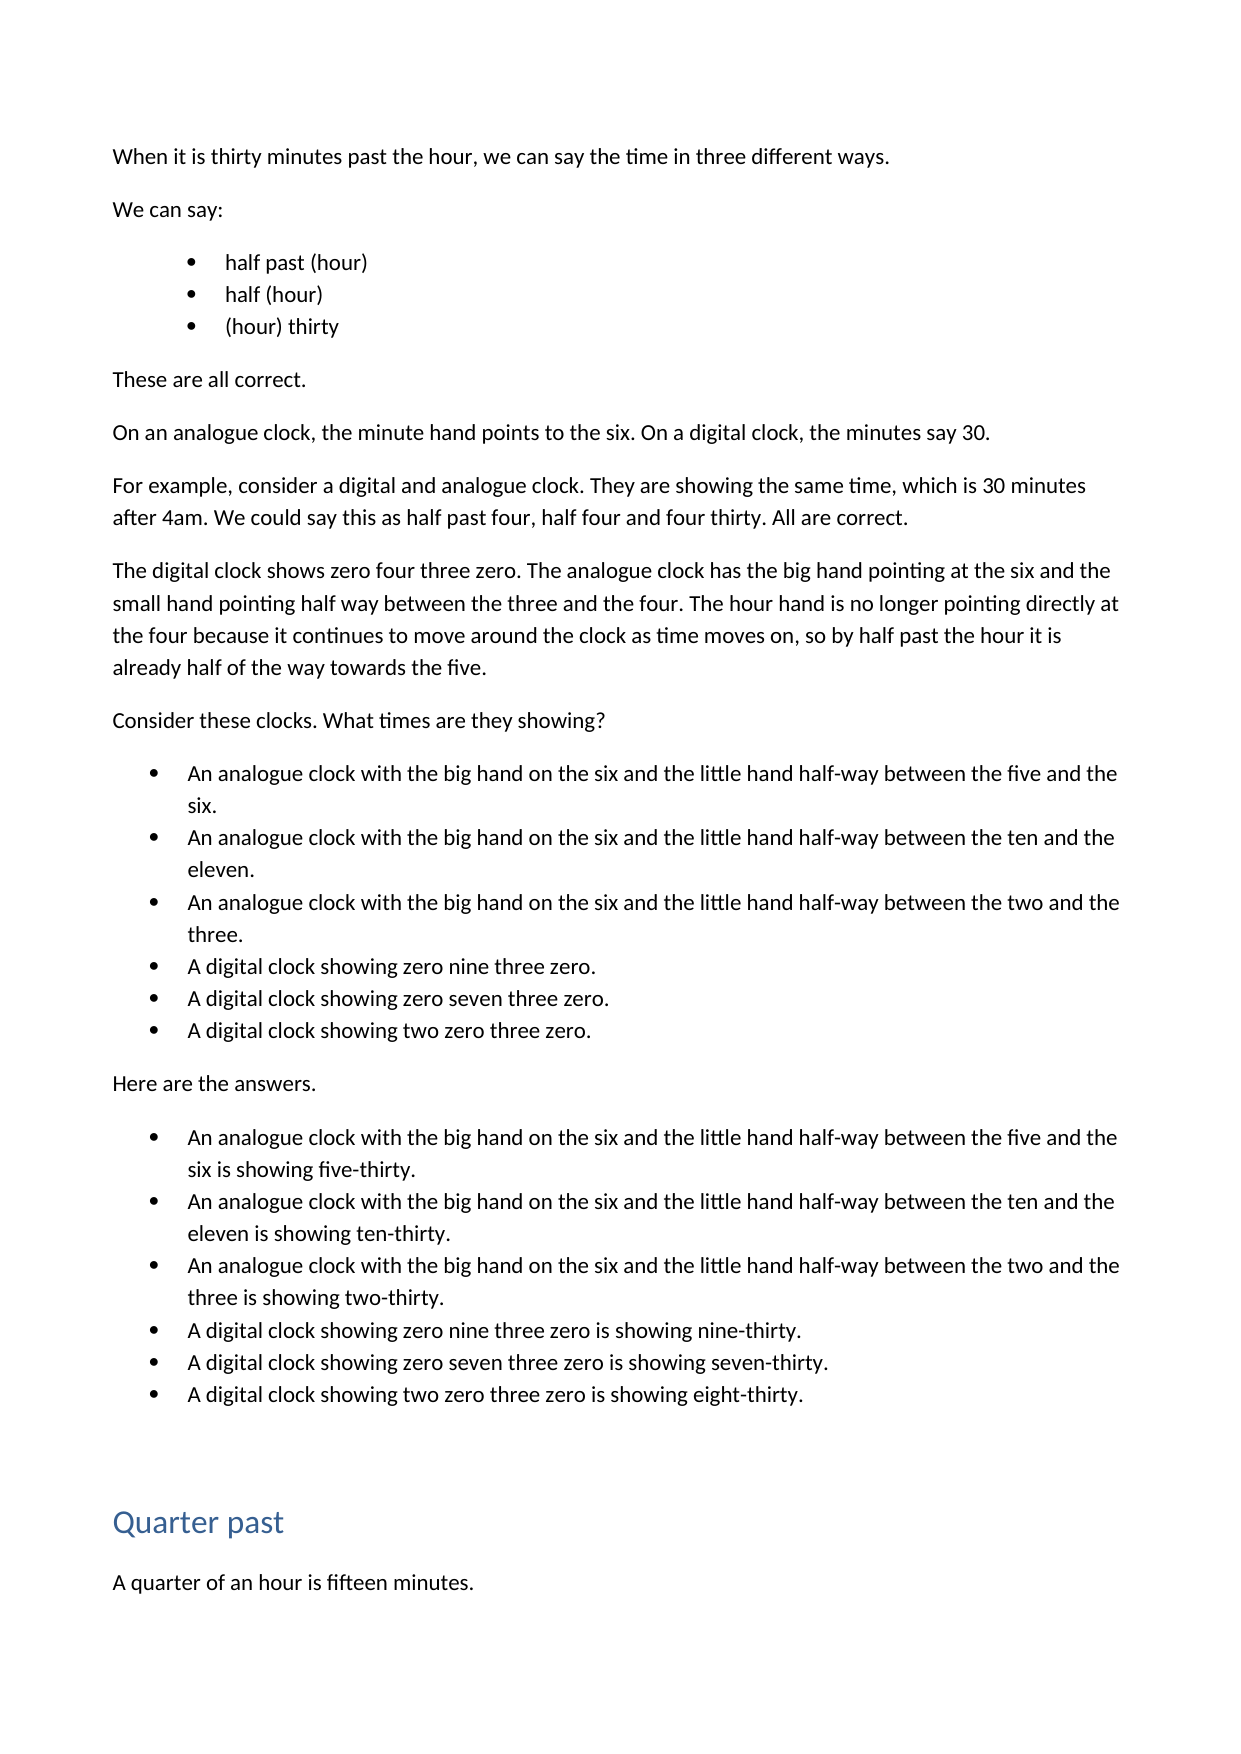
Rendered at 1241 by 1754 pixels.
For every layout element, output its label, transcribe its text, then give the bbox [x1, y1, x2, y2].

text When it is thirty minutes past the hour, we can say the time in three different ways. [112, 142, 1128, 170]
list half past (hour) [187, 248, 1128, 276]
list A digital clock showing zero nine three zero. [150, 952, 1128, 980]
text A quarter of an hour is fifteen minutes. [112, 1568, 1128, 1596]
list A digital clock showing zero seven three zero is showing seven-thirty. [150, 1348, 1128, 1376]
list An analogue clock with the big hand on the six and the little hand half-way between the five and the six. [150, 759, 1128, 819]
text Consider these clocks. What times are they showing? [112, 706, 1128, 734]
list An analogue clock with the big hand on the six and the little hand half-way between the five and the six is showing five-thirty. [150, 1123, 1128, 1183]
list A digital clock showing two zero three zero. [150, 1017, 1128, 1044]
text Here are the answers. [112, 1069, 1128, 1098]
list An analogue clock with the big hand on the six and the little hand half-way between the ten and the eleven. [150, 823, 1128, 884]
list half (hour) [187, 280, 1128, 308]
list A digital clock showing zero seven three zero. [150, 984, 1128, 1012]
list A digital clock showing zero nine three zero is showing nine-thirty. [150, 1316, 1128, 1344]
text Quarter past [112, 1501, 1128, 1541]
list An analogue clock with the big hand on the six and the little hand half-way between the two and the three. [150, 888, 1128, 948]
text For example, consider a digital and analogue clock. They are showing the same time, which is 30 minutes after 4am. We could say this as half past four, half four and four thirty. All are correct. [112, 471, 1128, 531]
text We can say: [112, 195, 1128, 223]
text On an analogue clock, the minute hand points to the six. On a digital clock, the minutes say 30. [112, 418, 1128, 446]
text These are all correct. [112, 365, 1128, 393]
list An analogue clock with the big hand on the six and the little hand half-way between the ten and the eleven is showing ten-thirty. [150, 1187, 1128, 1247]
list An analogue clock with the big hand on the six and the little hand half-way between the two and the three is showing two-thirty. [150, 1251, 1128, 1312]
text The digital clock shows zero four three zero. The analogue clock has the big hand pointing at the six and the small hand pointing half way between the three and the four. The hour hand is no longer pointing directly at the four because it continues to move around the clock as time moves on, so by half past the hour it is already half of the way towards the five. [112, 556, 1128, 681]
list (hour) thirty [187, 312, 1128, 340]
list A digital clock showing two zero three zero is showing eight-thirty. [150, 1380, 1128, 1408]
